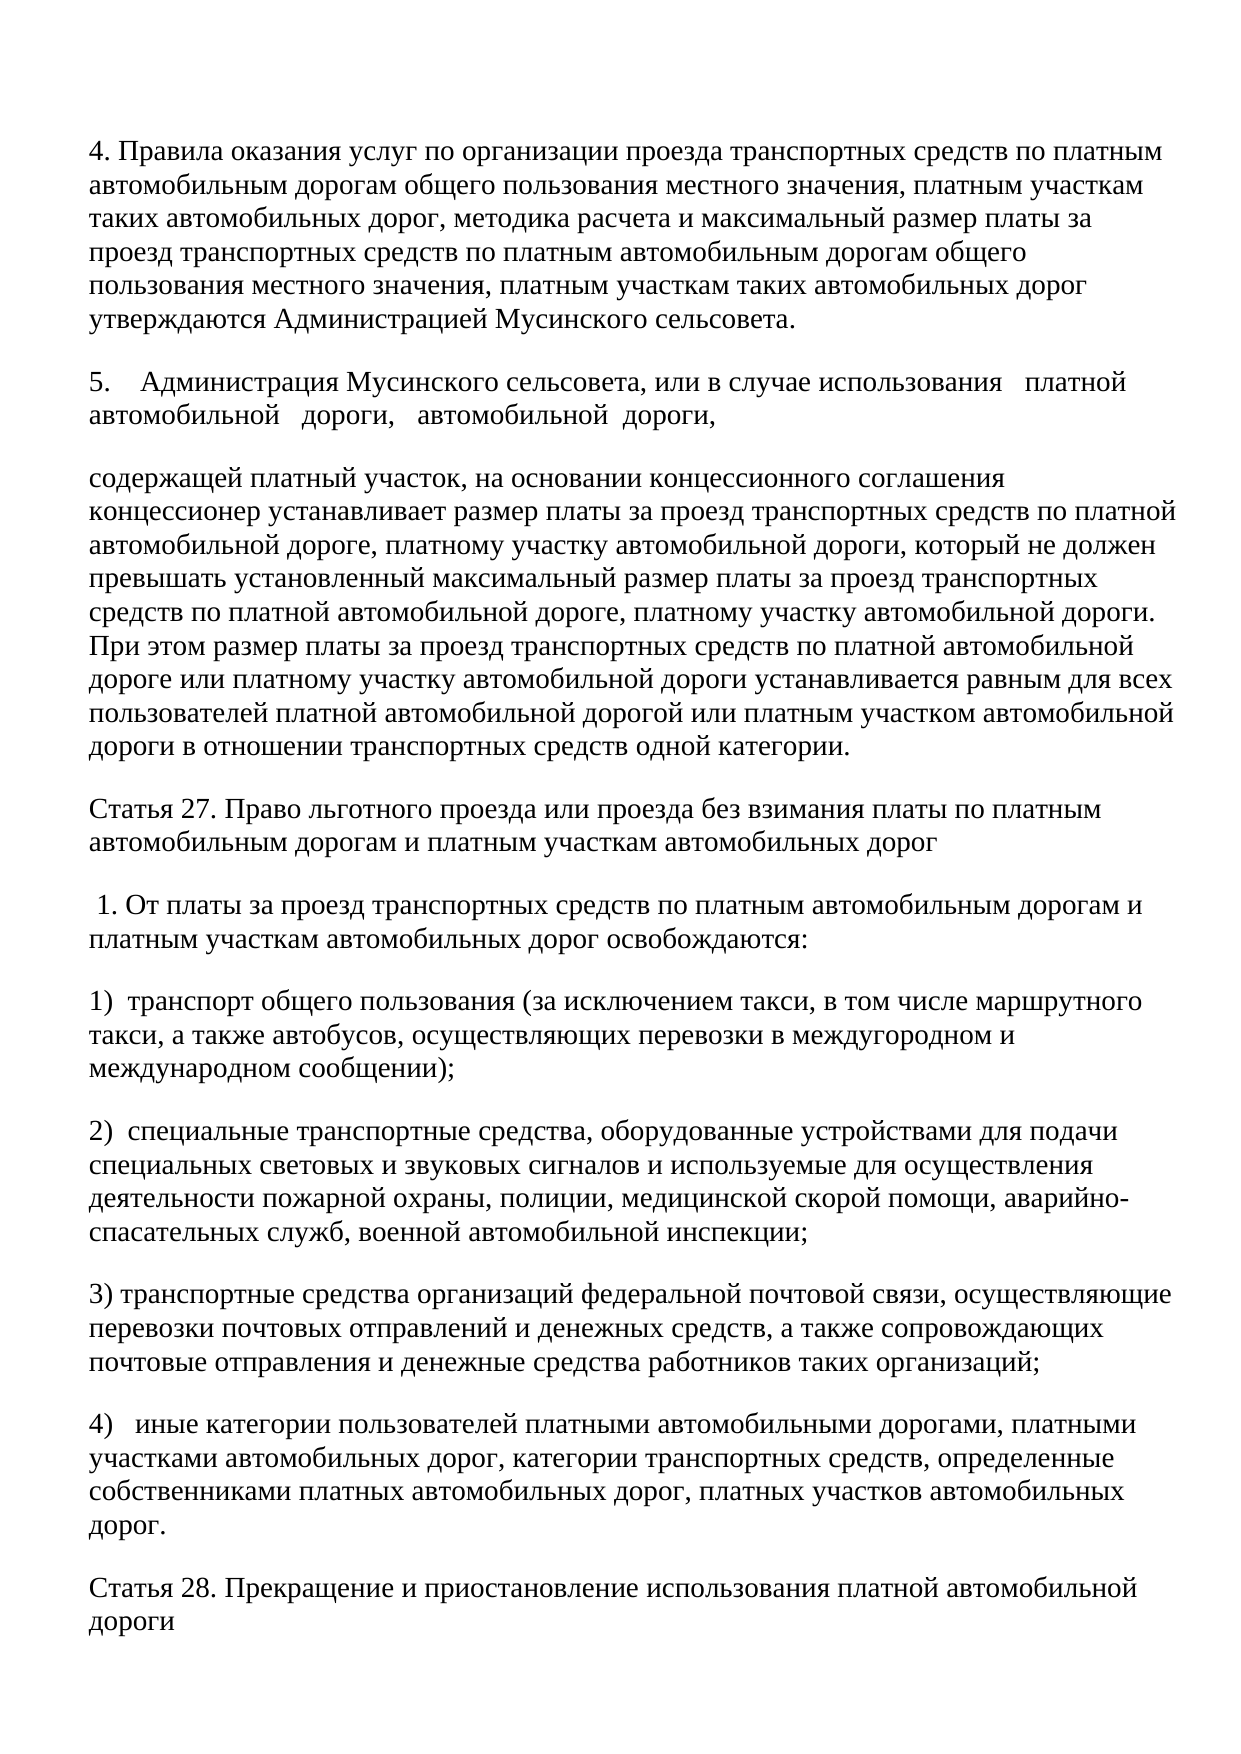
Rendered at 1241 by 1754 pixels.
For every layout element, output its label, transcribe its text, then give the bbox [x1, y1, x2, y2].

text 1) транспорт общего пользования (за исключением такси, в том числе маршрутного такси, а также автобусов, осуществляющих перевозки в междугородном и международном сообщении); [89, 983, 1181, 1084]
text 2) специальные транспортные средства, оборудованные устройствами для подачи специальных световых и звуковых сигналов и используемые для осуществления деятельности пожарной охраны, полиции, медицинской скорой помощи, аварийно-спасательных служб, военной автомобильной инспекции; [89, 1113, 1181, 1247]
text 5. Администрация Мусинского сельсовета, или в случае использования платной автомобильной дороги, автомобильной дороги, [89, 364, 1181, 431]
text 1. От платы за проезд транспортных средств по платным автомобильным дорогам и платным участкам автомобильных дорог освобождаются: [89, 887, 1181, 954]
text 3) транспортные средства организаций федеральной почтовой связи, осуществляющие перевозки почтовых отправлений и денежных средств, а также сопровождающих почтовые отправления и денежные средства работников таких организаций; [89, 1277, 1181, 1377]
text 4) иные категории пользователей платными автомобильными дорогами, платными участками автомобильных дорог, категории транспортных средств, определенные собственниками платных автомобильных дорог, платных участков автомобильных дорог. [89, 1406, 1181, 1541]
text Статья 28. Прекращение и приостановление использования платной автомобильной дороги [89, 1570, 1181, 1637]
text 4. Правила оказания услуг по организации проезда транспортных средств по платным автомобильным дорогам общего пользования местного значения, платным участкам таких автомобильных дорог, методика расчета и максимальный размер платы за проезд транспортных средств по платным автомобильным дорогам общего пользования местного значения, платным участкам таких автомобильных дорог утверждаются Администрацией Мусинского сельсовета. [89, 133, 1181, 334]
text Статья 27. Право льготного проезда или проезда без взимания платы по платным автомобильным дорогам и платным участкам автомобильных дорог [89, 791, 1181, 858]
text содержащей платный участок, на основании концессионного соглашения концессионер устанавливает размер платы за проезд транспортных средств по платной автомобильной дороге, платному участку автомобильной дороги, который не должен превышать установленный максимальный размер платы за проезд транспортных средств по платной автомобильной дороге, платному участку автомобильной дороги. При этом размер платы за проезд транспортных средств по платной автомобильной дороге или платному участку автомобильной дороги устанавливается равным для всех пользователей платной автомобильной дорогой или платным участком автомобильной дороги в отношении транспортных средств одной категории. [89, 460, 1181, 762]
